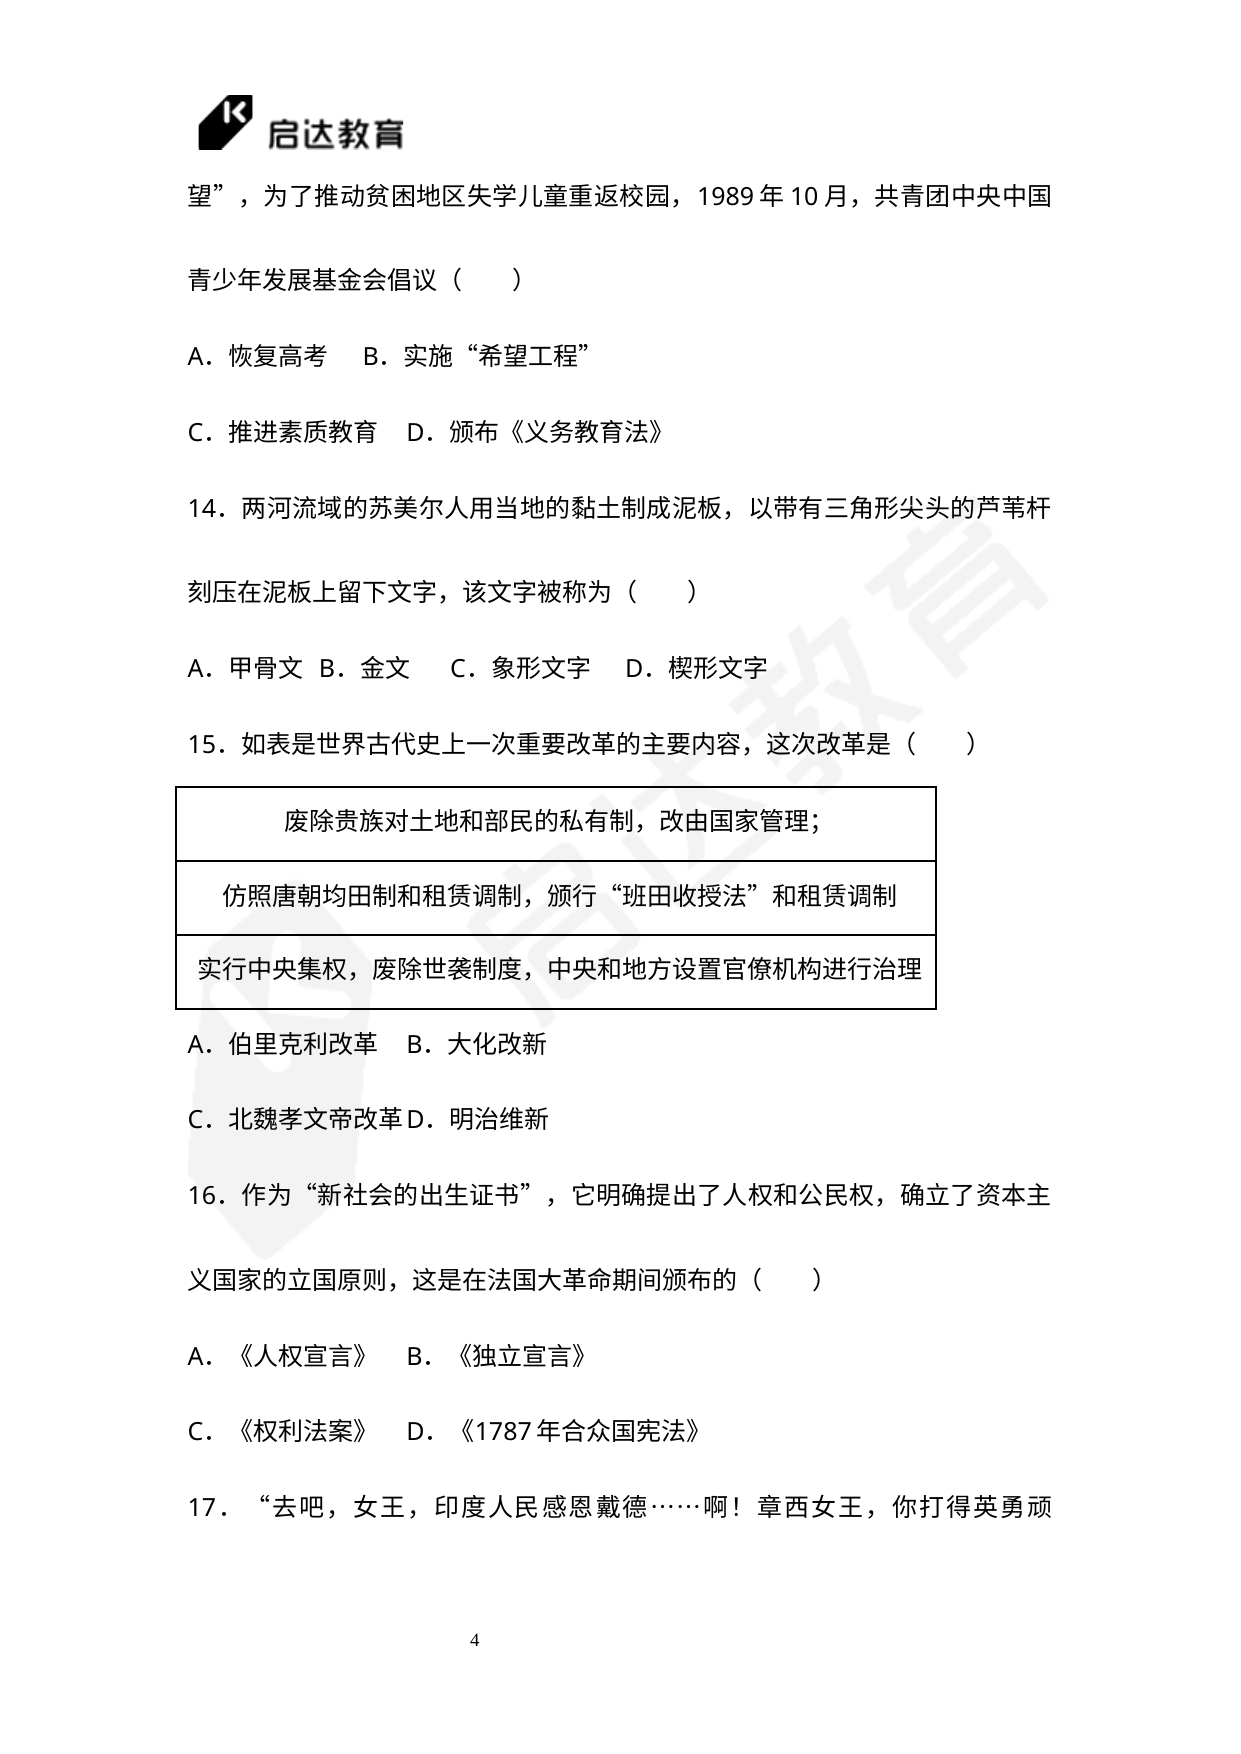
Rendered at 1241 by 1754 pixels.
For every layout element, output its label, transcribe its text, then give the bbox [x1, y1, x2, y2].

text C．《权利法案》 D．《1787年合众国宪法》 [187, 1397, 1053, 1462]
table_cell 实行中央集权，废除世袭制度，中央和地方设置官僚机构进行治理 [177, 936, 935, 1008]
text A．《人权宣言》 B．《独立宣言》 [187, 1322, 1053, 1387]
text 14．两河流域的苏美尔人用当地的黏土制成泥板，以带有三角形尖头的芦苇杆刻压在泥板上留下文字，该文字被称为（ ） [187, 474, 1053, 623]
text 17．“去吧，女王，印度人民感恩戴德……啊！章西女王，你打得英勇顽强。”人们歌颂章西女王是因为她带领人民反抗（ ） [187, 1473, 1053, 1538]
text A．伯里克利改革 B．大化改新 [187, 1010, 1053, 1075]
table_cell 仿照唐朝均田制和租赁调制，颁行“班田收授法”和租赁调制 [177, 862, 935, 934]
text 15．如表是世界古代史上一次重要改革的主要内容，这次改革是（ ） [187, 710, 1053, 775]
text 16．作为“新社会的出生证书”，它明确提出了人权和公民权，确立了资本主义国家的立国原则，这是在法国大革命期间颁布的（ ） [187, 1161, 1053, 1311]
text C．北魏孝文帝改革 D．明治维新 [187, 1086, 1053, 1151]
text C．推进素质教育 D．颁布《义务教育法》 [187, 398, 1053, 463]
text A．甲骨文 B．金文 C．象形文字 D．楔形文字 [187, 634, 1053, 699]
picture [198, 95, 404, 150]
text A．恢复高考 B．实施“希望工程” [187, 322, 1053, 387]
text 13．“挽救一个流失生，就是换一个未来；保住一个在校生，就是保住一个希望”，为了推动贫困地区失学儿童重返校园，1989年10月，共青团中央中国青少年发展基金会倡议（ ） [187, 162, 1053, 311]
table_header 废除贵族对土地和部民的私有制，改由国家管理； [177, 788, 935, 860]
